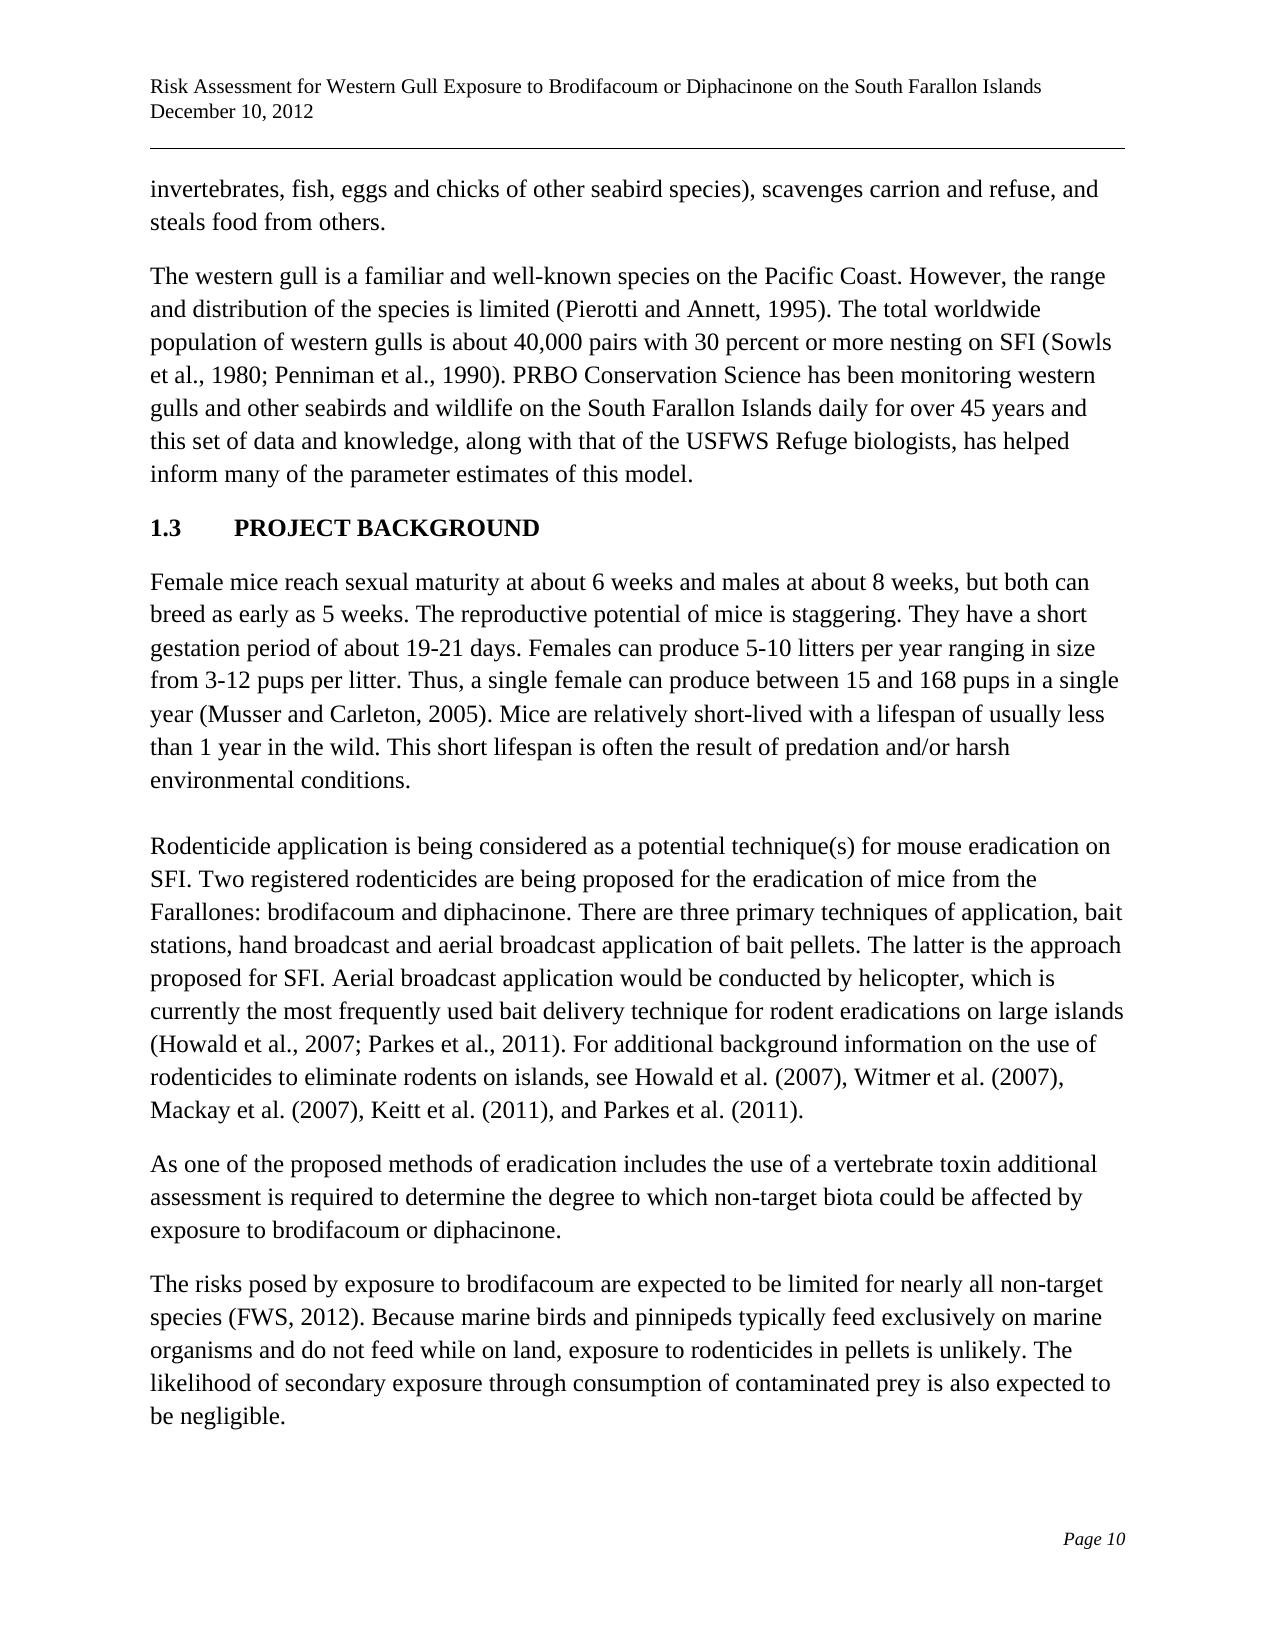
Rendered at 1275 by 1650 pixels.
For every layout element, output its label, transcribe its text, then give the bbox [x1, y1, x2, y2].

text Rodenticide application is being considered as a potential technique(s) for mouse eradication on SFI. Two registered rodenticides are being proposed for the eradication of mice from the Farallones: brodifacoum and diphacinone. There are three primary techniques of application, bait stations, hand broadcast and aerial broadcast application of bait pellets. The latter is the approach proposed for SFI. Aerial broadcast application would be conducted by helicopter, which is currently the most frequently used bait delivery technique for rodent eradications on large islands (Howald et al., 2007; Parkes et al., 2011). For additional background information on the use of rodenticides to eliminate rodents on islands, see Howald et al. (2007), Witmer et al. (2007), Mackay et al. (2007), Keitt et al. (2011), and Parkes et al. (2011). [150, 831, 1125, 1124]
text The western gull is a familiar and well-known species on the Pacific Coast. However, the range and distribution of the species is limited (Pierotti and Annett, 1995). The total worldwide population of western gulls is about 40,000 pairs with 30 percent or more nesting on SFI (Sowls et al., 1980; Penniman et al., 1990). PRBO Conservation Science has been monitoring western gulls and other seabirds and wildlife on the South Farallon Islands daily for over 45 years and this set of data and knowledge, along with that of the USFWS Refuge biologists, has helped inform many of the parameter estimates of this model. [150, 261, 1125, 488]
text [150, 174, 1125, 236]
text As one of the proposed methods of eradication includes the use of a vertebrate toxin additional assessment is required to determine the degree to which non-target biota could be affected by exposure to brodifacoum or diphacinone. [150, 1149, 1125, 1243]
text The risks posed by exposure to brodifacoum are expected to be limited for nearly all non-target species (FWS, 2012). Because marine birds and pinnipeds typically feed exclusively on marine organisms and do not feed while on land, exposure to rodenticides in pellets is unlikely. The likelihood of secondary exposure through consumption of contaminated prey is also expected to be negligible. [150, 1269, 1125, 1429]
text Female mice reach sexual maturity at about 6 weeks and males at about 8 weeks, but both can breed as early as 5 weeks. The reproductive potential of mice is staggering. They have a short gestation period of about 19-21 days. Females can produce 5-10 litters per year ranging in size from 3-12 pups per litter. Thus, a single female can produce between 15 and 168 pups in a single year (Musser and Carleton, 2005). Mice are relatively short-lived with a lifespan of usually less than 1 year in the wild. This short lifespan is often the result of predation and/or harsh environmental conditions. [150, 567, 1125, 793]
subtitle Project Background [150, 513, 1125, 541]
